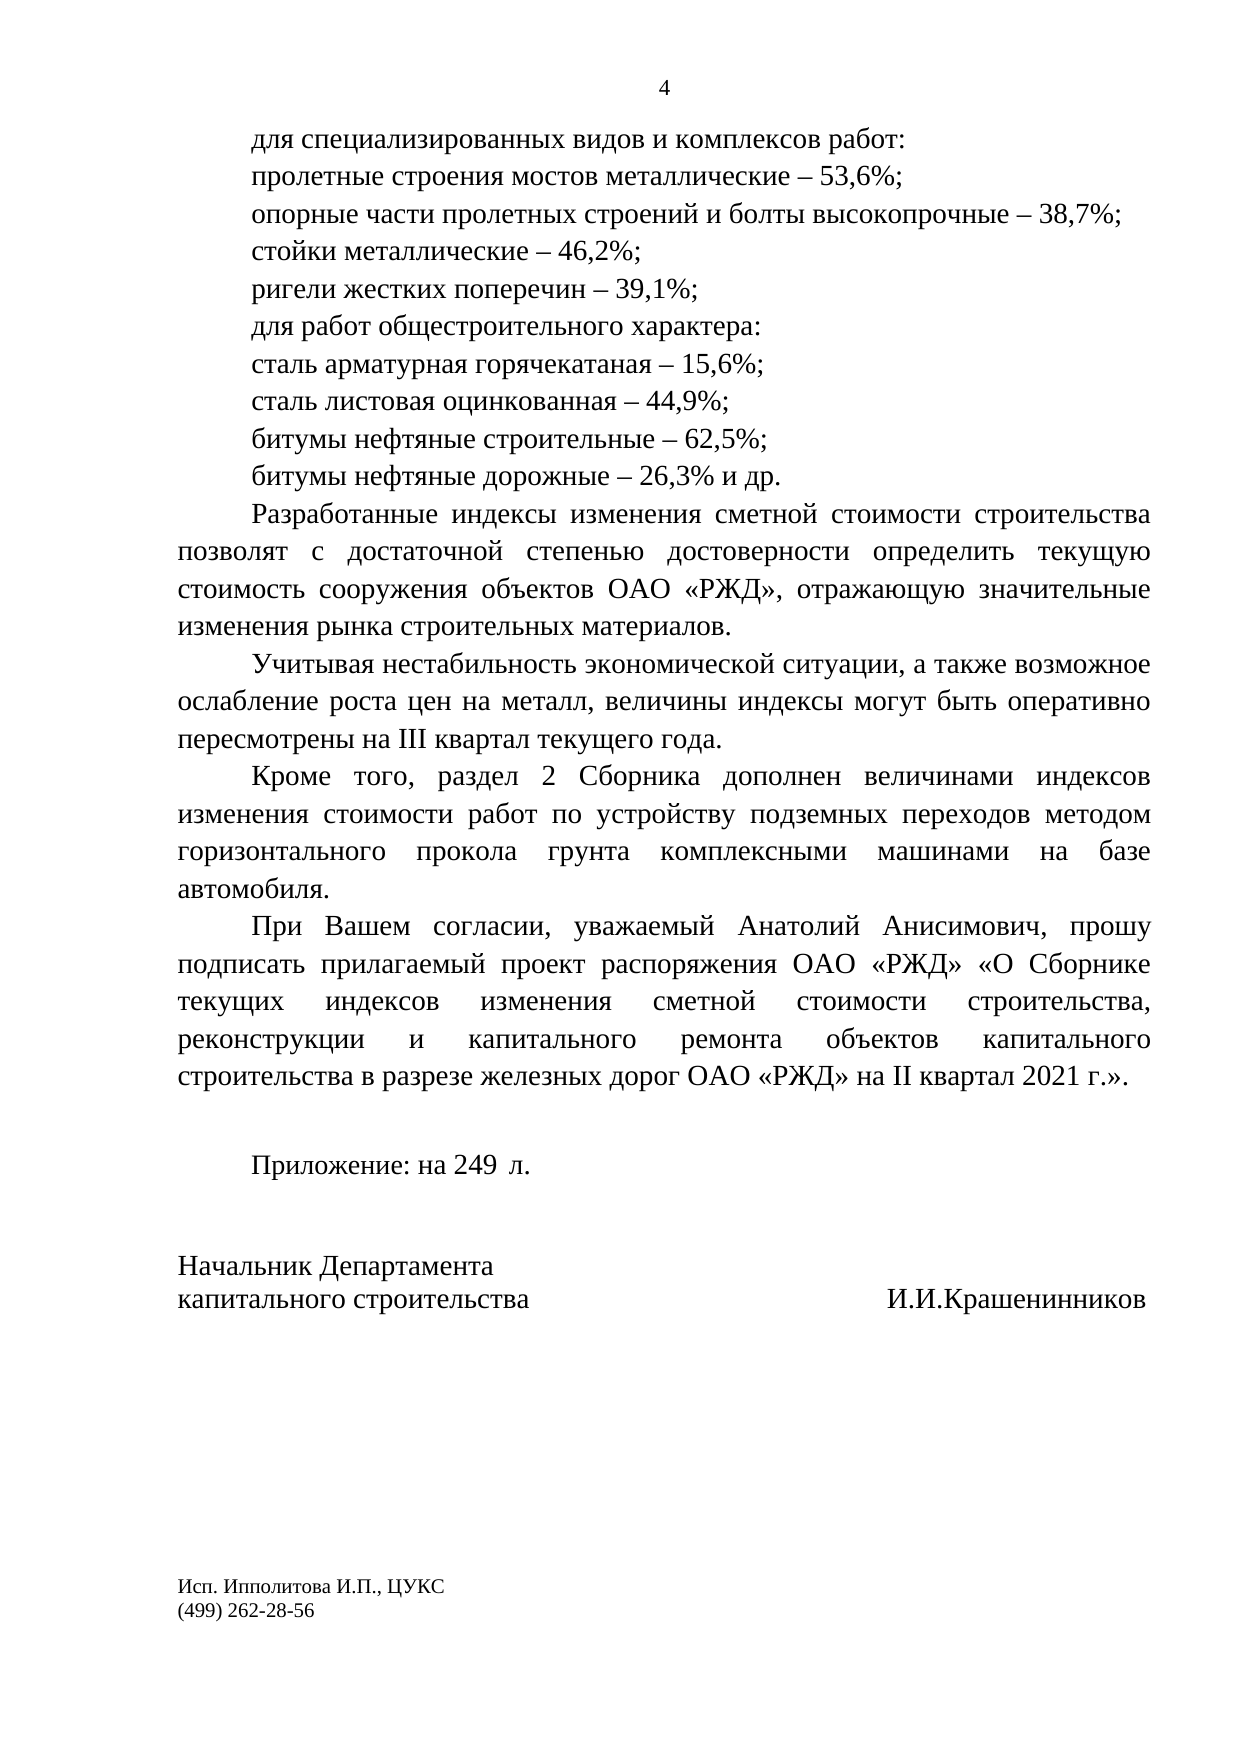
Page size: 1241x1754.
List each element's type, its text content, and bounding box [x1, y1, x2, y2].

text (499) 262-28-56 [177, 1598, 1152, 1622]
text сталь листовая оцинкованная – 44,9%; [177, 381, 1152, 418]
text капитального строительства И.И.Крашенинников [177, 1281, 1152, 1315]
text При Вашем согласии, уважаемый Анатолий Анисимович, прошу подписать прилагаемый проект распоряжения ОАО «РЖД» «О Сборнике текущих индексов изменения сметной стоимости строительства, реконструкции и капитального ремонта объектов капитального строительства в разрезе железных дорог ОАО «РЖД» на II квартал 2021 г.». [177, 906, 1152, 1093]
text Кроме того, раздел 2 Сборника дополнен величинами индексов изменения стоимости работ по устройству подземных переходов методом горизонтального прокола грунта комплексными машинами на базе автомобиля. [177, 756, 1152, 906]
text стойки металлические – 46,2%; [177, 231, 1152, 268]
text Учитывая нестабильность экономической ситуации, а также возможное ослабление роста цен на металл, величины индексы могут быть оперативно пересмотрены на III квартал текущего года. [177, 643, 1152, 756]
text Исп. Ипполитова И.П., ЦУКС [177, 1574, 1152, 1598]
text для специализированных видов и комплексов работ: [177, 118, 1152, 156]
text Разработанные индексы изменения сметной стоимости строительства позволят с достаточной степенью достоверности определить текущую стоимость сооружения объектов ОАО «РЖД», отражающую значительные изменения рынка строительных материалов. [177, 493, 1152, 643]
text пролетные строения мостов металлические – 53,6%; [177, 156, 1152, 193]
text Начальник Департамента [177, 1248, 1152, 1281]
text ригели жестких поперечин – 39,1%; [177, 268, 1152, 306]
text битумы нефтяные строительные – 62,5%; [177, 418, 1152, 456]
text опорные части пролетных строений и болты высокопрочные – 38,7%; [177, 193, 1152, 231]
text для работ общестроительного характера: [177, 306, 1152, 343]
text Приложение: на 249 л. [177, 1143, 1152, 1181]
text сталь арматурная горячекатаная – 15,6%; [177, 343, 1152, 381]
text битумы нефтяные дорожные – 26,3% и др. [177, 456, 1152, 493]
